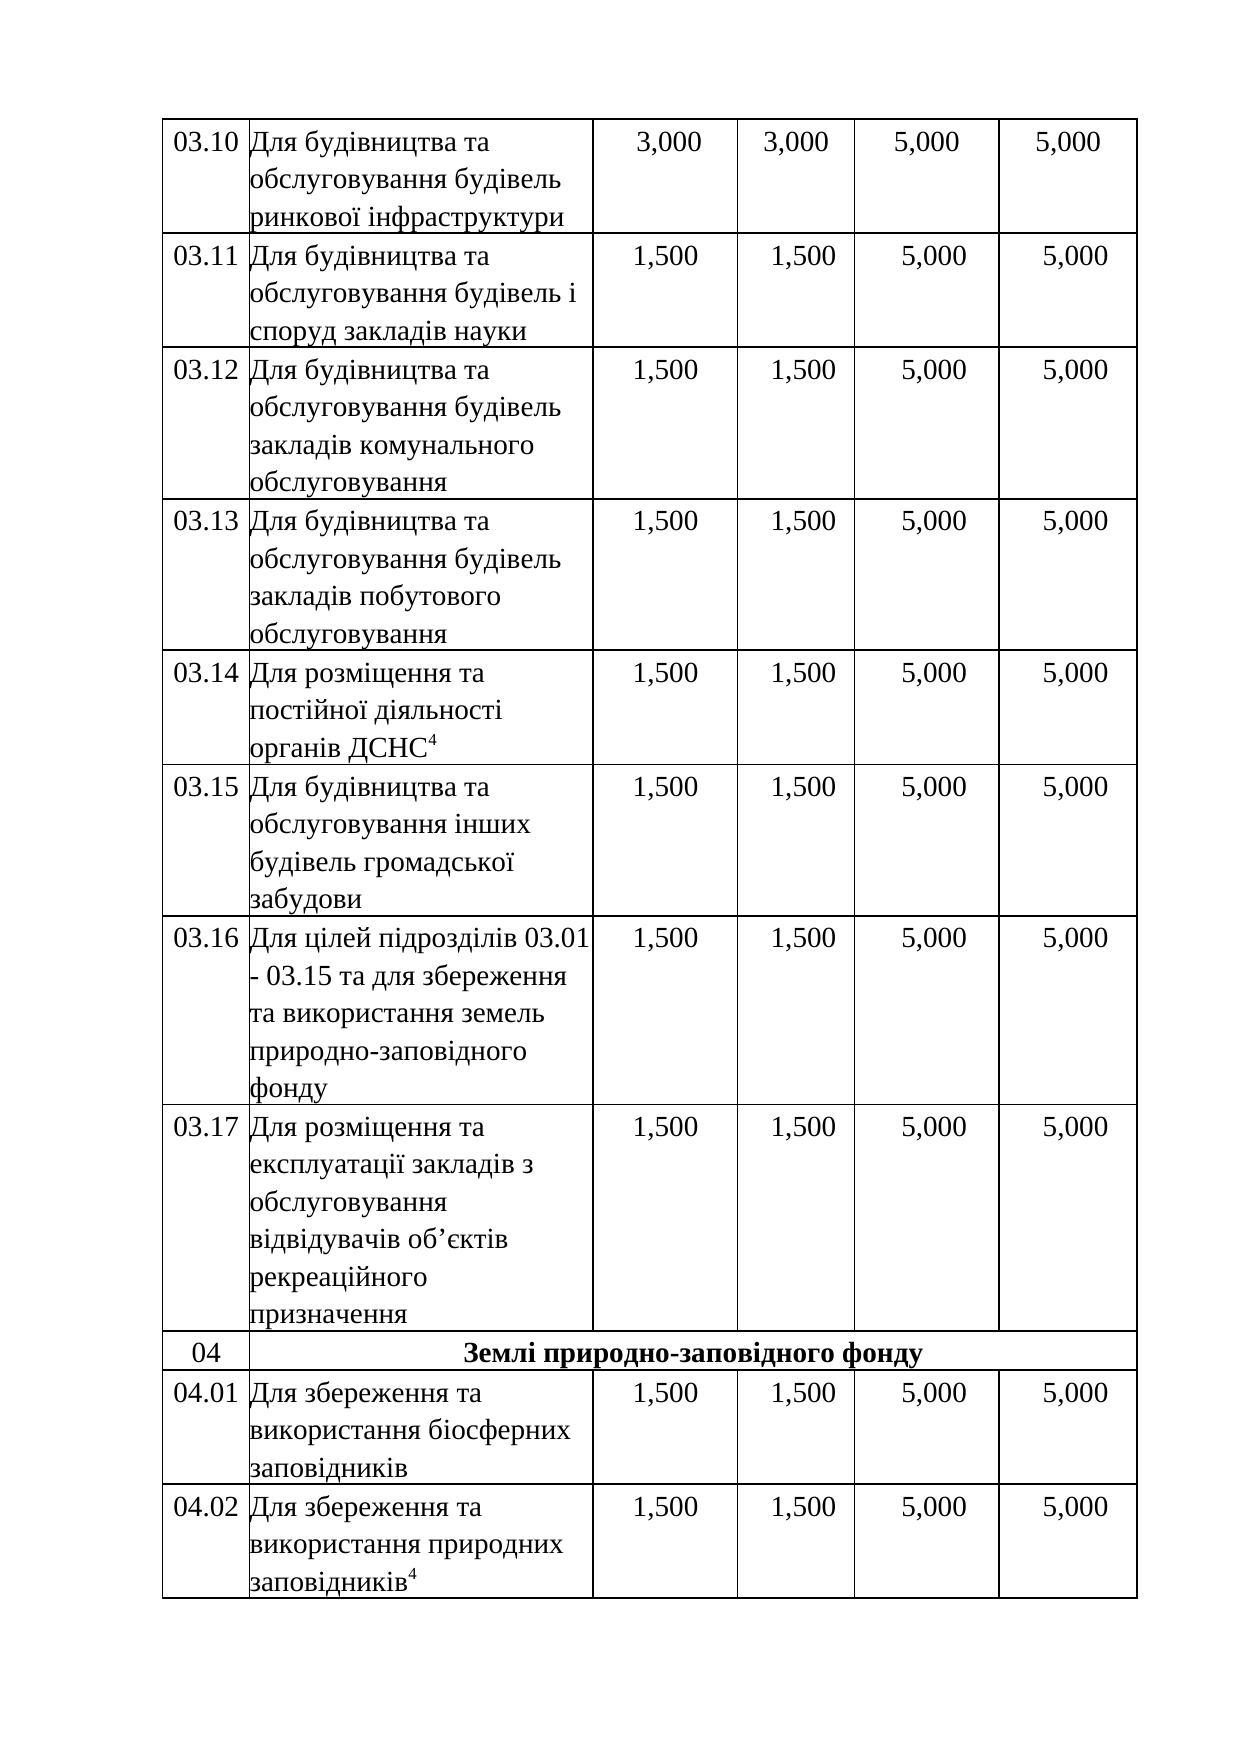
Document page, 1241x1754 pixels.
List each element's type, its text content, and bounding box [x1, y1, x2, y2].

table_cell 5,000 [1000, 917, 1136, 1104]
table_cell 5,000 [855, 500, 998, 649]
table_cell 5,000 [1000, 120, 1136, 232]
table_cell 1,500 [594, 500, 737, 649]
table_cell 03.10 [163, 120, 249, 232]
table_cell 1,500 [738, 917, 854, 1104]
table_cell 5,000 [1000, 348, 1136, 498]
table_cell Для розміщення та постійної діяльності органів ДСНС4 [250, 651, 592, 763]
table_cell 1,500 [738, 500, 854, 649]
table_cell 5,000 [855, 234, 998, 346]
table_cell 03.12 [163, 348, 249, 498]
table_cell 03.14 [163, 651, 249, 763]
table_cell 04.01 [163, 1371, 249, 1483]
table_cell 1,500 [594, 765, 737, 915]
table_cell Для розміщення та експлуатації закладів з обслуговування відвідувачів об’єктів рекреаційного призначення [250, 1105, 592, 1330]
table_cell 1,500 [738, 765, 854, 915]
table_cell 03.16 [163, 917, 249, 1104]
table_cell Для цілей підрозділів 03.01 - 03.15 та для збереження та використання земель природно-заповідного фонду [250, 917, 592, 1104]
table_cell 1,500 [594, 1485, 737, 1597]
table_cell 5,000 [1000, 765, 1136, 915]
table_cell Для збереження та використання природних заповідників4 [250, 1485, 592, 1597]
table_cell 5,000 [855, 917, 998, 1104]
table_cell Для збереження та використання біосферних заповідників [250, 1371, 592, 1483]
table_cell Для будівництва та обслуговування будівель закладів комунального обслуговування [250, 348, 592, 498]
table_cell 5,000 [855, 765, 998, 915]
table_cell 03.13 [163, 500, 249, 649]
table_cell 1,500 [738, 651, 854, 763]
table_cell 5,000 [855, 651, 998, 763]
table_cell 1,500 [594, 1105, 737, 1330]
table_cell Для будівництва та обслуговування будівель закладів побутового обслуговування [250, 500, 592, 649]
table_cell 5,000 [1000, 500, 1136, 649]
table_cell 03.15 [163, 765, 249, 915]
table_cell 3,000 [738, 120, 854, 232]
table_cell 04.02 [163, 1485, 249, 1597]
table_cell 1,500 [594, 1371, 737, 1483]
table_cell 5,000 [855, 348, 998, 498]
table_cell 1,500 [594, 348, 737, 498]
table_cell Для будівництва та обслуговування будівель ринкової інфраструктури [250, 120, 592, 232]
table_cell 1,500 [738, 348, 854, 498]
table_cell 1,500 [738, 234, 854, 346]
table_cell 5,000 [1000, 1371, 1136, 1483]
table_cell 5,000 [855, 1485, 998, 1597]
table_cell Для будівництва та обслуговування інших будівель громадської забудови [250, 765, 592, 915]
table_cell 5,000 [1000, 1485, 1136, 1597]
table_cell 5,000 [1000, 1105, 1136, 1330]
table_cell 03.11 [163, 234, 249, 346]
table_cell 1,500 [738, 1485, 854, 1597]
table_cell 1,500 [594, 234, 737, 346]
table_cell 1,500 [594, 651, 737, 763]
table_cell Для будівництва та обслуговування будівель і споруд закладів науки [250, 234, 592, 346]
table_cell 1,500 [738, 1105, 854, 1330]
table_cell 1,500 [594, 917, 737, 1104]
table_cell 5,000 [1000, 651, 1136, 763]
table_cell Землі природно-заповідного фонду [250, 1332, 1136, 1369]
table_cell 3,000 [594, 120, 737, 232]
table_cell 1,500 [738, 1371, 854, 1483]
table_cell 5,000 [855, 1371, 998, 1483]
table_cell 03.17 [163, 1105, 249, 1330]
table_cell 5,000 [855, 1105, 998, 1330]
table_cell 5,000 [1000, 234, 1136, 346]
table_cell 04 [163, 1332, 249, 1369]
table_cell 5,000 [855, 120, 998, 232]
